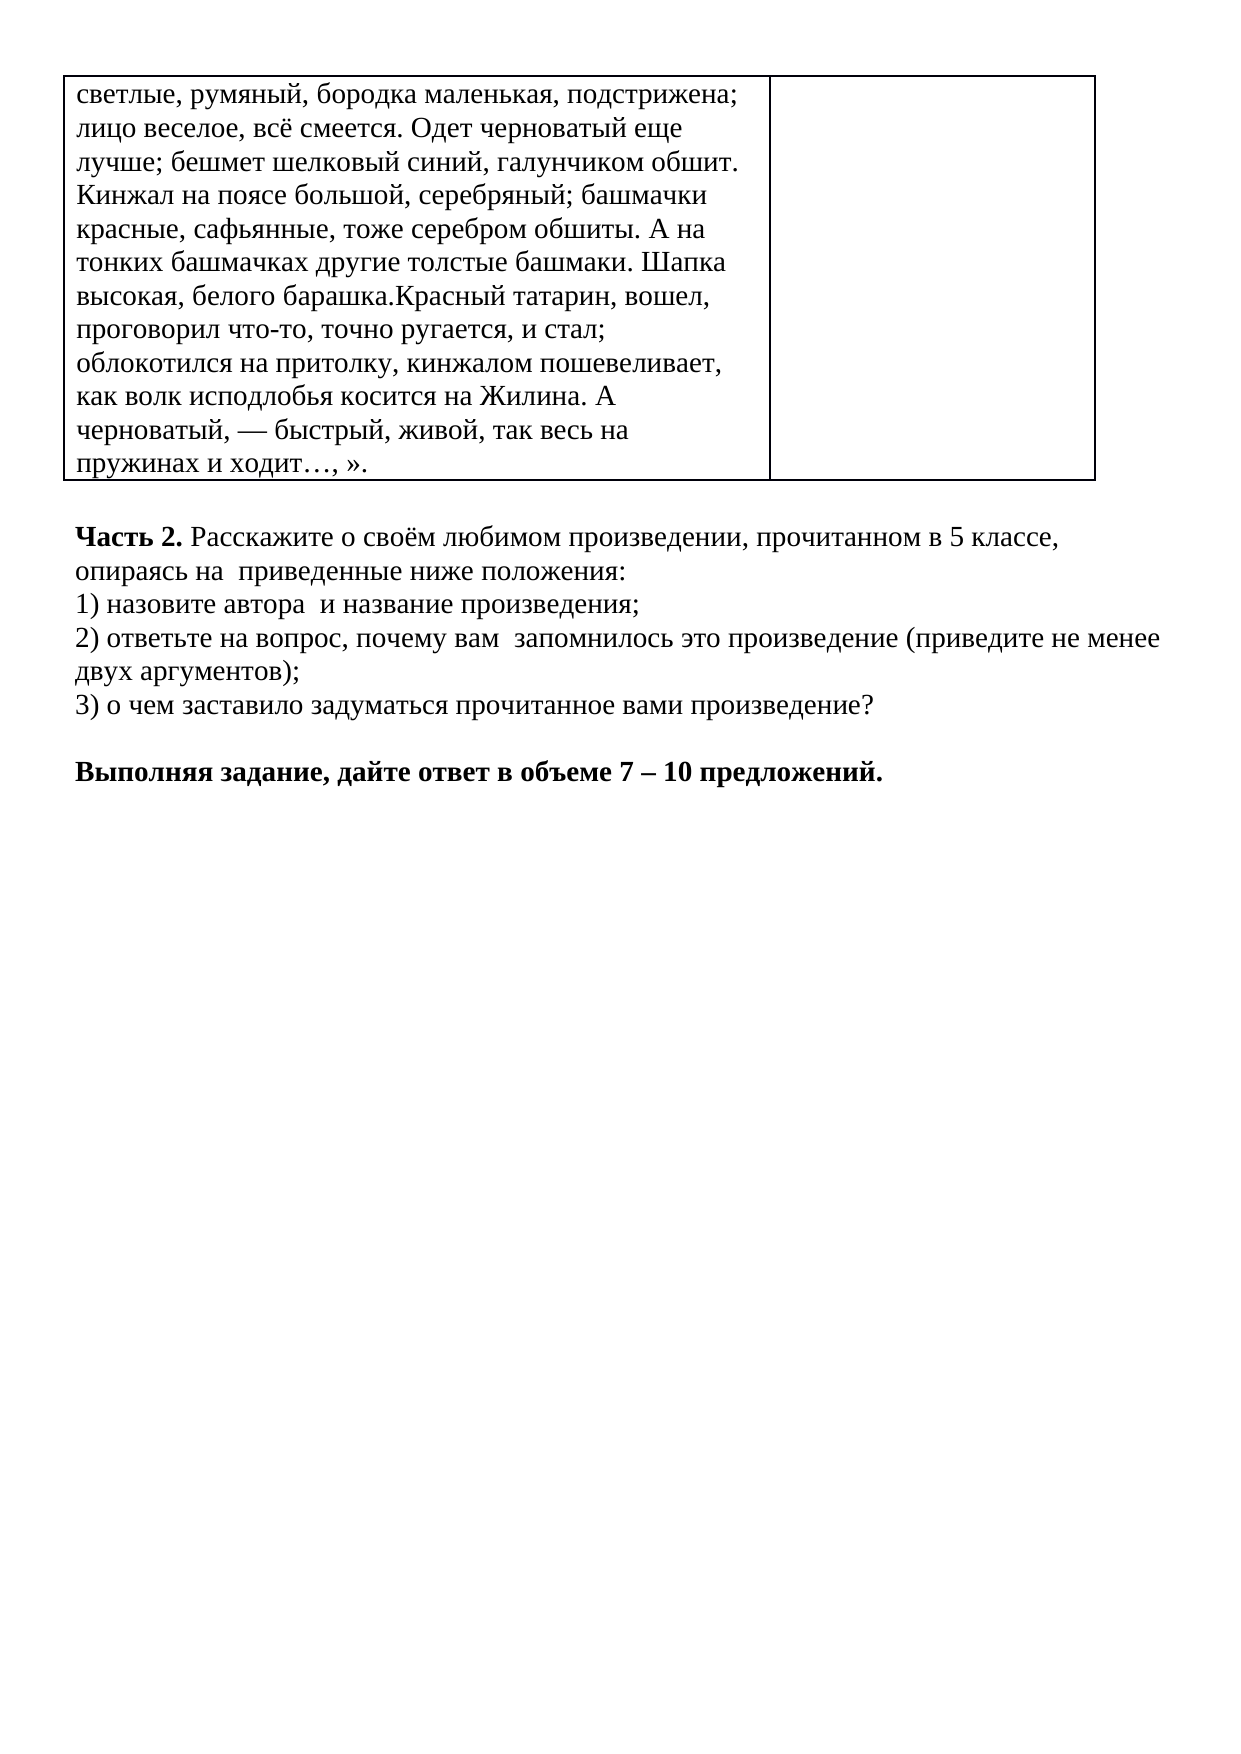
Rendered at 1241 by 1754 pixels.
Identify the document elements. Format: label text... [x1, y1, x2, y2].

text Выполняя задание, дайте ответ в объеме 7 – 10 предложений. [75, 754, 1165, 787]
text 1) назовите автора и название произведения; [75, 586, 1165, 620]
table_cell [65, 77, 769, 479]
text 2) ответьте на вопрос, почему вам запомнилось это произведение (приведите не менее двух аргументов); [75, 620, 1165, 687]
text Часть 2. Расскажите о своём любимом произведении, прочитанном в 5 классе, опираясь на приведенные ниже положения: [75, 519, 1165, 586]
text 3) о чем заставило задуматься прочитанное вами произведение? [75, 687, 1165, 720]
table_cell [771, 77, 1094, 479]
